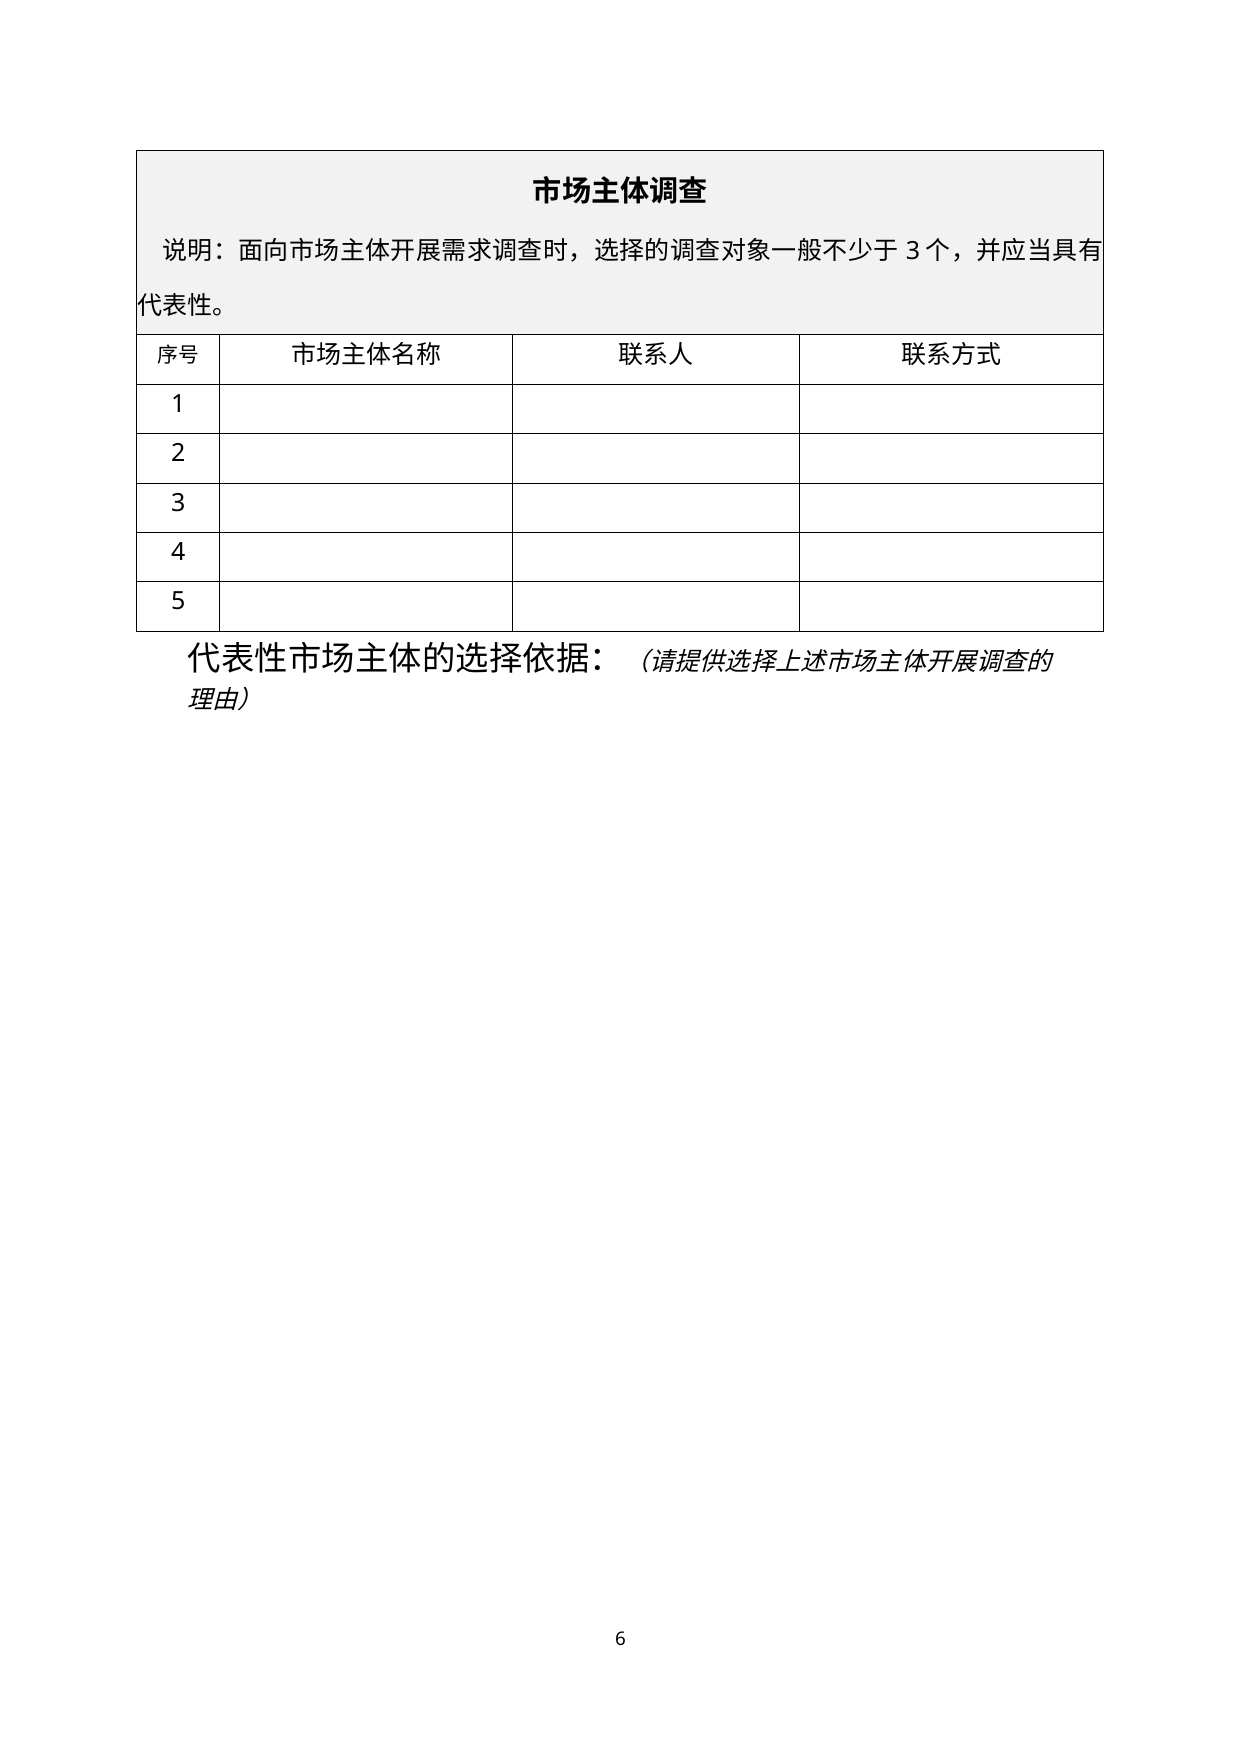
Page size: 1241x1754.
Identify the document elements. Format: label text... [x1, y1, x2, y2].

table_cell [800, 533, 1103, 581]
table_cell 序号 [137, 335, 219, 384]
table_cell [220, 385, 512, 433]
table_cell [513, 582, 799, 631]
table_cell 4 [137, 533, 219, 581]
table_cell [800, 385, 1103, 433]
table_cell [800, 434, 1103, 482]
table_cell 1 [137, 385, 219, 433]
table_cell [220, 434, 512, 482]
table_cell [513, 434, 799, 482]
table_cell [220, 582, 512, 631]
table_cell [513, 533, 799, 581]
table_cell [513, 385, 799, 433]
table_cell 市场主体名称 [220, 335, 512, 384]
text 代表性市场主体的选择依据：（请提供选择上述市场主体开展调查的理由） [187, 632, 1053, 716]
table_cell [513, 484, 799, 532]
table_header 市场主体调查 说明：面向市场主体开展需求调查时，选择的调查对象一般不少于3个，并应当具有代表性。 [137, 151, 1103, 334]
table_cell [220, 533, 512, 581]
table_cell 3 [137, 484, 219, 532]
table_cell 5 [137, 582, 219, 631]
table_cell 联系方式 [800, 335, 1103, 384]
table_cell [220, 484, 512, 532]
table_cell 联系人 [513, 335, 799, 384]
table_cell [800, 582, 1103, 631]
table_cell 2 [137, 434, 219, 482]
table_cell [800, 484, 1103, 532]
